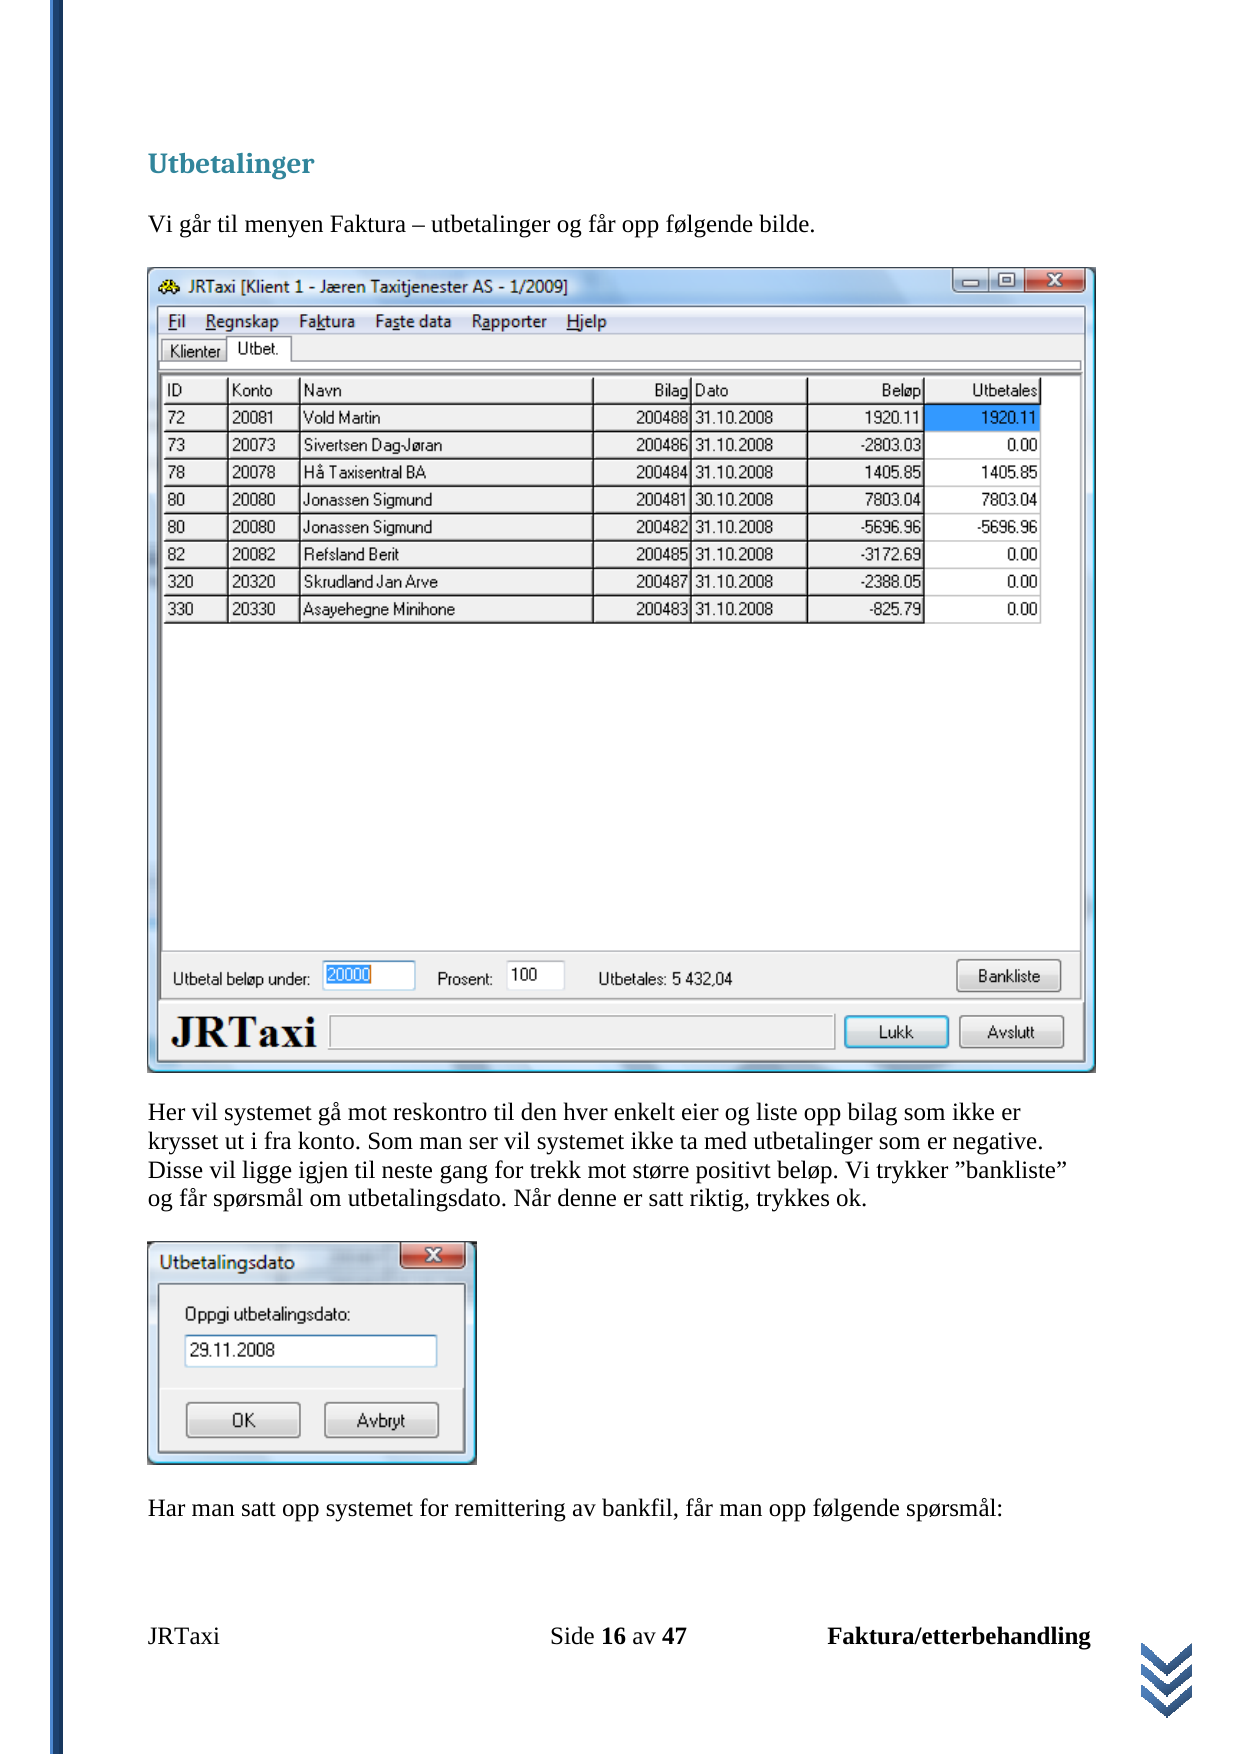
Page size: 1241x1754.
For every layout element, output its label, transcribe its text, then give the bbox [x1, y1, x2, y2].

picture [1141, 1642, 1192, 1718]
text Vi går til menyen Faktura – utbetalinger og får opp følgende bilde. [148, 209, 1107, 238]
text JRTaxi Side 16 av 47 Faktura/etterbehandling [148, 1621, 1107, 1650]
picture [147, 1241, 477, 1465]
picture [147, 267, 1096, 1073]
text Her vil systemet gå mot reskontro til den hver enkelt eier og liste opp bilag som ikke er krysset ut i fra konto. Som man ser vil systemet ikke ta med utbetalinger som er negative. Disse vil ligge igjen til neste gang for trekk mot større positivt beløp. Vi trykker ”bankliste” og får spørsmål om utbetalingsdato. Når denne er satt riktig, trykkes ok. [148, 1097, 1074, 1212]
text Utbetalinger [148, 148, 1107, 181]
text Har man satt opp systemet for remittering av bankfil, får man opp følgende spørsmål: [148, 1493, 1107, 1521]
